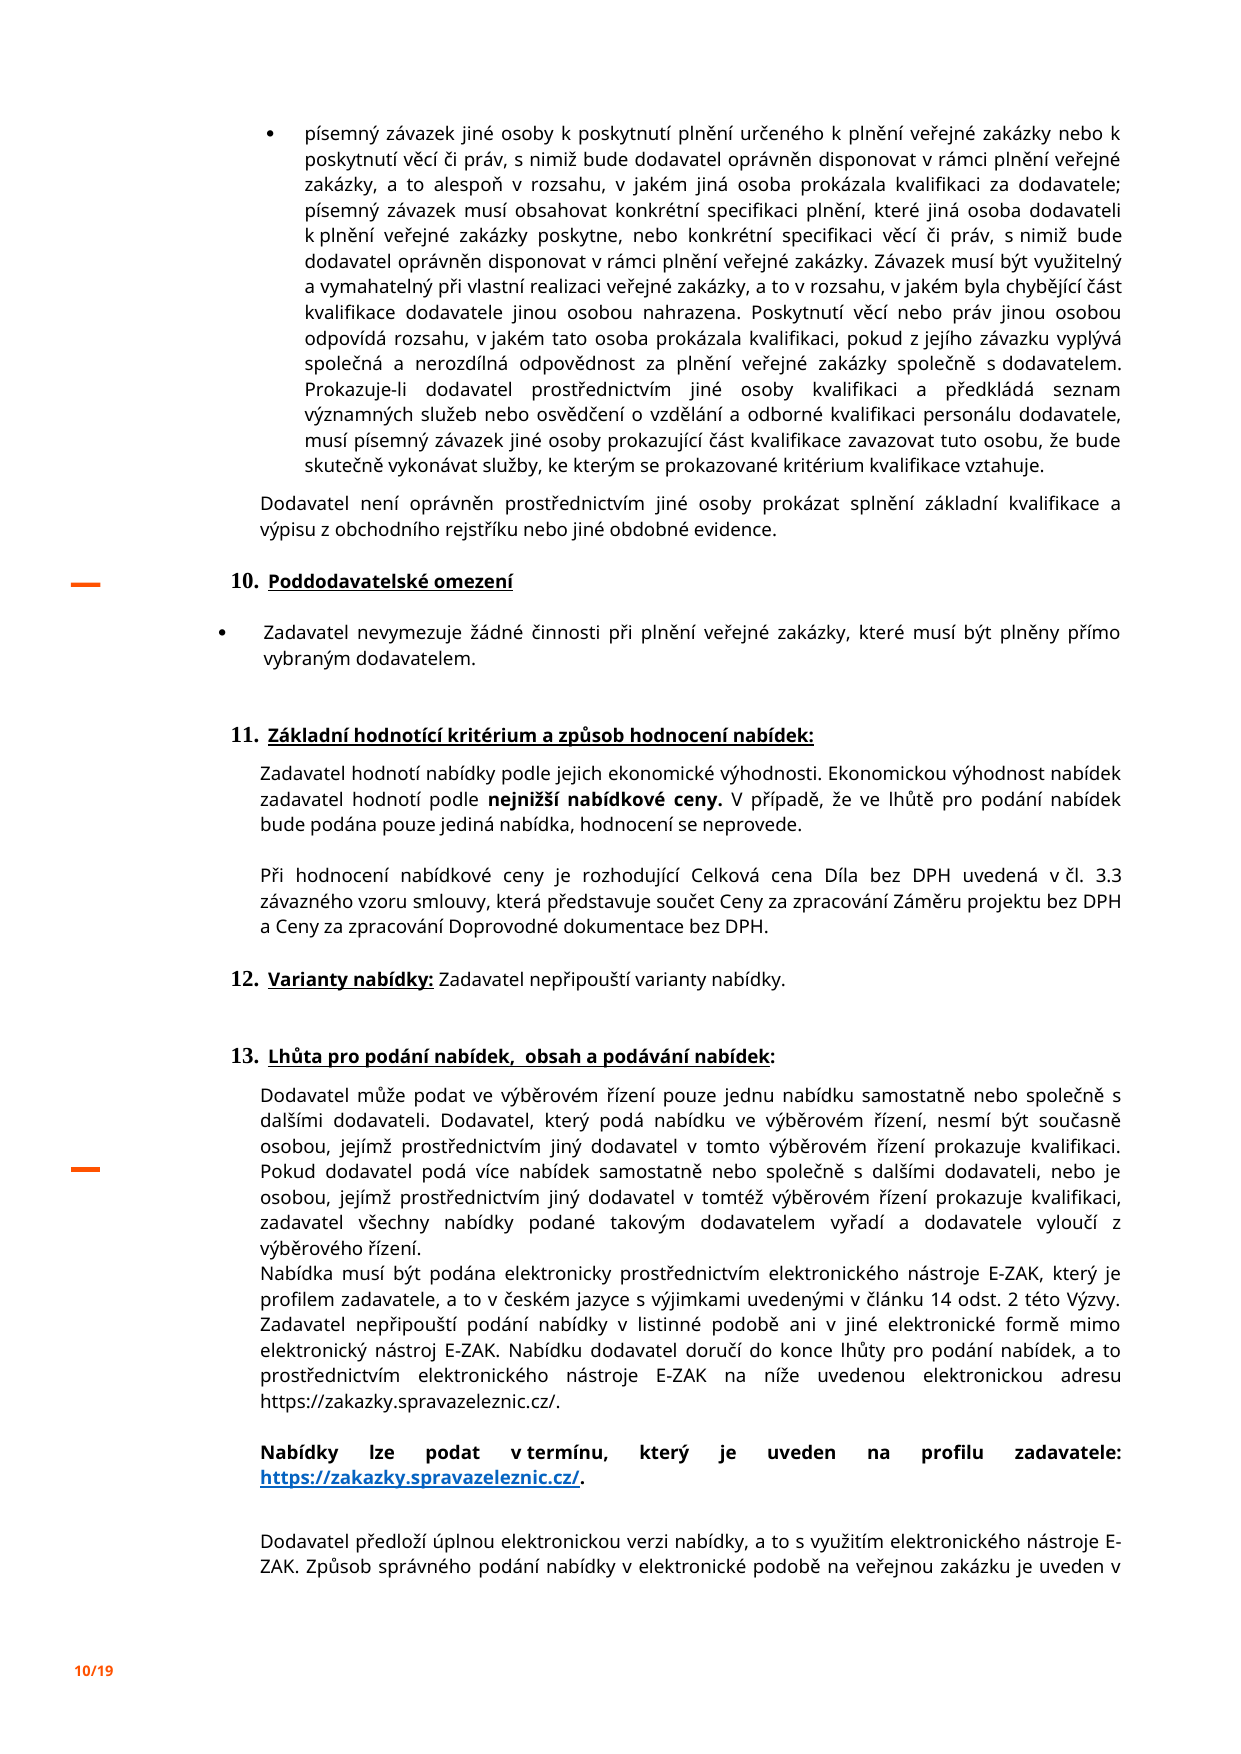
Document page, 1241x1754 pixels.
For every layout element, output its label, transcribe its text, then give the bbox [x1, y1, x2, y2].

text Nabídky lze podat v termínu, který je uveden na profilu zadavatele: https://zakazky.spravazeleznic.cz/. [260, 1439, 1122, 1490]
list Zadavatel nevymezuje žádné činnosti při plnění veřejné zakázky, které musí být plněny přímo vybraným dodavatelem. [219, 619, 1122, 670]
list Poddodavatelské omezení [230, 567, 1122, 594]
list Základní hodnotící kritérium a způsob hodnocení nabídek: [230, 721, 1122, 748]
text Zadavatel hodnotí nabídky podle jejich ekonomické výhodnosti. Ekonomickou výhodnost nabídek zadavatel hodnotí podle nejnižší nabídkové ceny. V případě, že ve lhůtě pro podání nabídek bude podána pouze jediná nabídka, hodnocení se neprovede. [260, 761, 1122, 837]
text Dodavatel může podat ve výběrovém řízení pouze jednu nabídku samostatně nebo společně s dalšími dodavateli. Dodavatel, který podá nabídku ve výběrovém řízení, nesmí být současně osobou, jejímž prostřednictvím jiný dodavatel v tomto výběrovém řízení prokazuje kvalifikaci. Pokud dodavatel podá více nabídek samostatně nebo společně s dalšími dodavateli, nebo je osobou, jejímž prostřednictvím jiný dodavatel v tomtéž výběrovém řízení prokazuje kvalifikaci, zadavatel všechny nabídky podané takovým dodavatelem vyřadí a dodavatele vyloučí z výběrového řízení. [260, 1082, 1122, 1261]
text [260, 1528, 1122, 1579]
list Varianty nabídky: Zadavatel nepřipouští varianty nabídky. [230, 965, 1122, 992]
list písemný závazek jiné osoby k poskytnutí plnění určeného k plnění veřejné zakázky nebo k poskytnutí věcí či práv, s nimiž bude dodavatel oprávněn disponovat v rámci plnění veřejné zakázky, a to alespoň v rozsahu, v jakém jiná osoba prokázala kvalifikaci za dodavatele; písemný závazek musí obsahovat konkrétní specifikaci plnění, které jiná osoba dodavateli k plnění veřejné zakázky poskytne, nebo konkrétní specifikaci věcí či práv, s nimiž bude dodavatel oprávněn disponovat v rámci plnění veřejné zakázky. Závazek musí být využitelný a vymahatelný při vlastní realizaci veřejné zakázky, a to v rozsahu, v jakém byla chybějící část kvalifikace dodavatele jinou osobou nahrazena. Poskytnutí věcí nebo práv jinou osobou odpovídá rozsahu, v jakém tato osoba prokázala kvalifikaci, pokud z jejího závazku vyplývá společná a nerozdílná odpovědnost za plnění veřejné zakázky společně s dodavatelem. Prokazuje-li dodavatel prostřednictvím jiné osoby kvalifikaci a předkládá seznam významných služeb nebo osvědčení o vzdělání a odborné kvalifikaci personálu dodavatele, musí písemný závazek jiné osoby prokazující část kvalifikace zavazovat tuto osobu, že bude skutečně vykonávat služby, ke kterým se prokazované kritérium kvalifikace vztahuje. [267, 121, 1122, 478]
list Lhůta pro podání nabídek, obsah a podávání nabídek: [230, 1043, 1122, 1069]
text Při hodnocení nabídkové ceny je rozhodující Celková cena Díla bez DPH uvedená v čl. 3.3 závazného vzoru smlouvy, která představuje součet Ceny za zpracování Záměru projektu bez DPH a Ceny za zpracování Doprovodné dokumentace bez DPH. [260, 863, 1122, 939]
text Dodavatel není oprávněn prostřednictvím jiné osoby prokázat splnění základní kvalifikace a výpisu z obchodního rejstříku nebo jiné obdobné evidence. [260, 490, 1122, 541]
text Nabídka musí být podána elektronicky prostřednictvím elektronického nástroje E-ZAK, který je profilem zadavatele, a to v českém jazyce s výjimkami uvedenými v článku 14 odst. 2 této Výzvy. Zadavatel nepřipouští podání nabídky v listinné podobě ani v jiné elektronické formě mimo elektronický nástroj E-ZAK. Nabídku dodavatel doručí do konce lhůty pro podání nabídek, a to prostřednictvím elektronického nástroje E-ZAK na níže uvedenou elektronickou adresu https://zakazky.spravazeleznic.cz/. [260, 1261, 1122, 1414]
